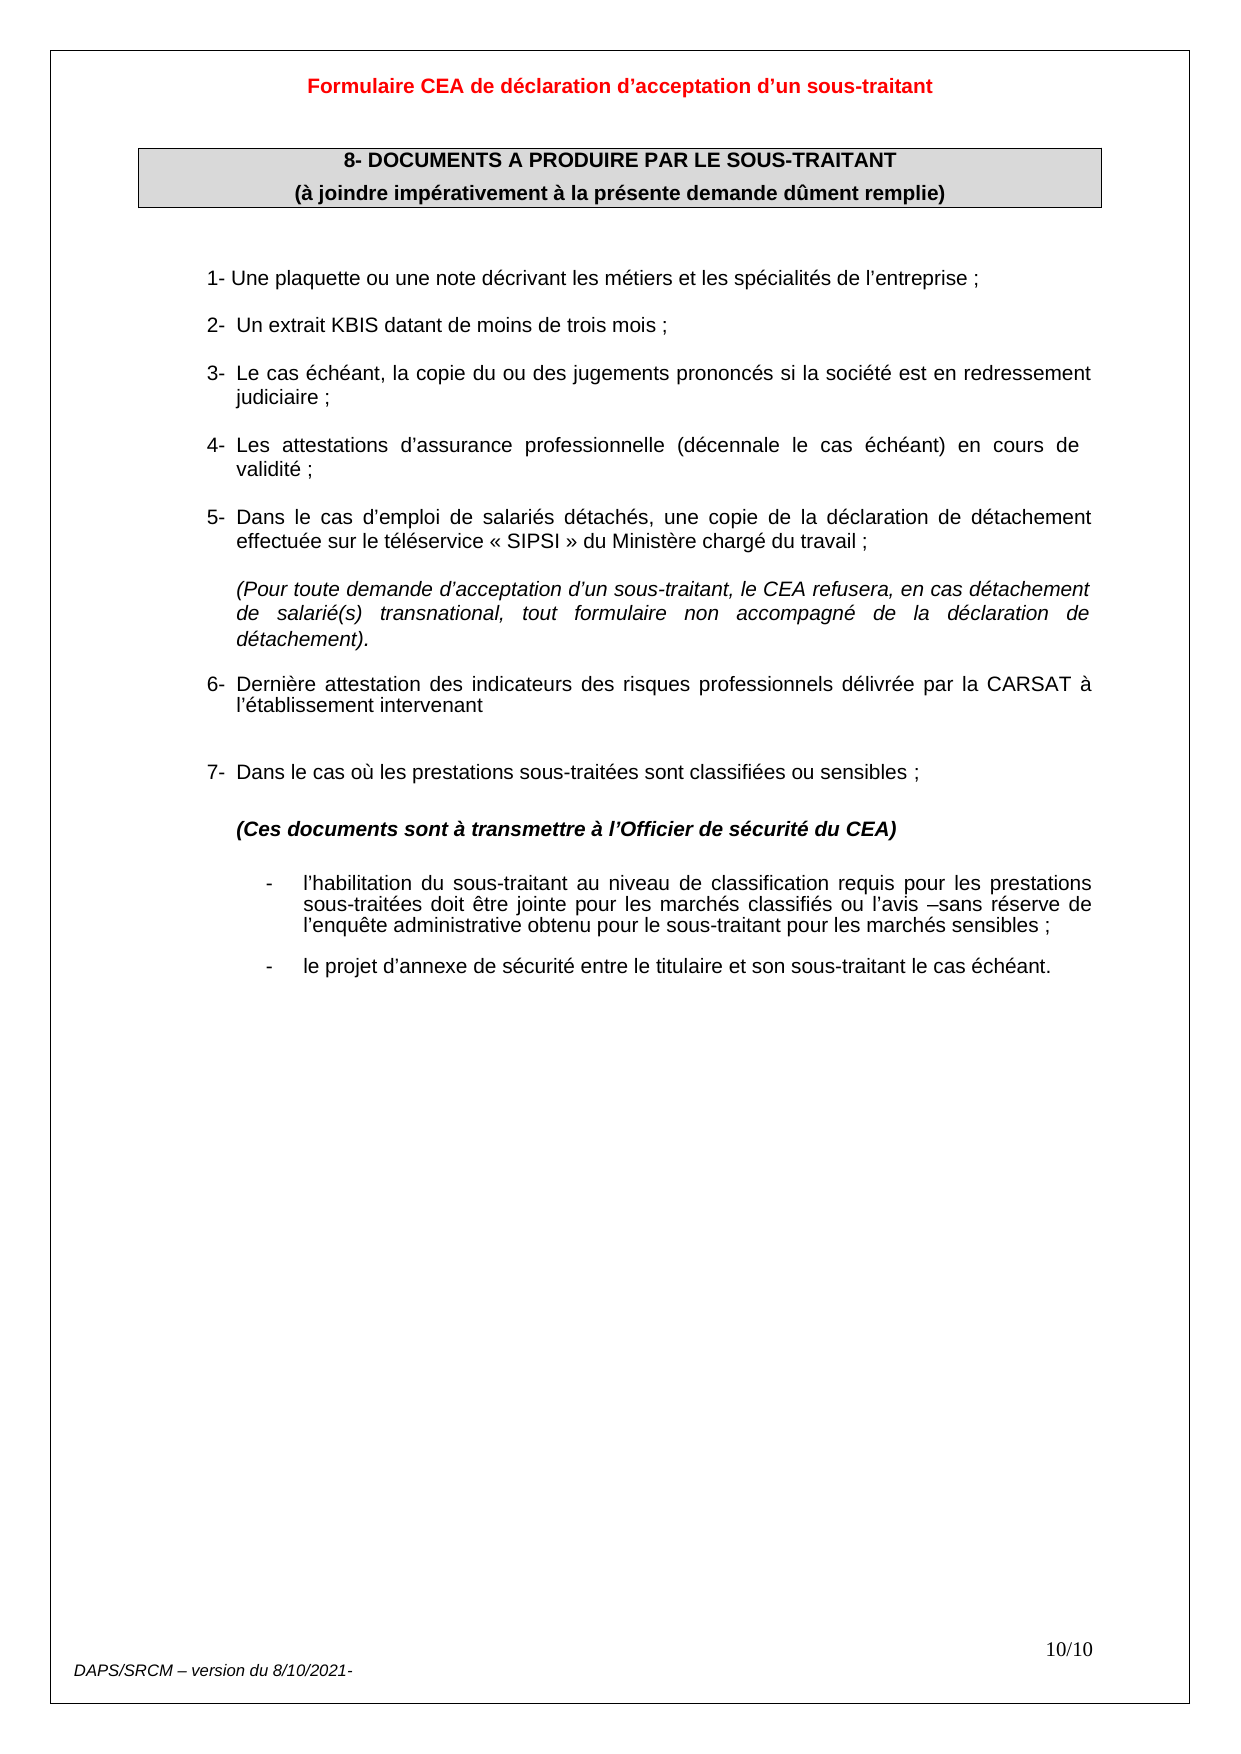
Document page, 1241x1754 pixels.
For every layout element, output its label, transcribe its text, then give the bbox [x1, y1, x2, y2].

list Dernière attestation des indicateurs des risques professionnels délivrée par la CARSAT à l’établissement intervenant [207, 675, 1093, 717]
list Dans le cas d’emploi de salariés détachés, une copie de la déclaration de détachement effectuée sur le téléservice « SIPSI » du Ministère chargé du travail ; [207, 505, 1093, 553]
text 1- Une plaquette ou une note décrivant les métiers et les spécialités de l’entreprise ; [207, 265, 1093, 289]
list l’habilitation du sous-traitant au niveau de classification requis pour les prestations sous-traitées doit être jointe pour les marchés classifiés ou l’avis –sans réserve de l’enquête administrative obtenu pour le sous-traitant pour les marchés sensibles ; [266, 874, 1093, 936]
list Le cas échéant, la copie du ou des jugements prononcés si la société est en redressement judiciaire ; [207, 361, 1093, 409]
list Les attestations d’assurance professionnelle (décennale le cas échéant) en cours de validité ; [207, 433, 1093, 481]
text 8- DOCUMENTS A PRODUIRE PAR LE SOUS-TRAITANT [139, 149, 1101, 172]
text (à joindre impérativement à la présente demande dûment remplie) [139, 181, 1101, 207]
text (Ces documents sont à transmettre à l’Officier de sécurité du CEA) [236, 820, 1093, 841]
list le projet d’annexe de sécurité entre le titulaire et son sous-traitant le cas échéant. [266, 957, 1093, 978]
list Un extrait KBIS datant de moins de trois mois ; [207, 313, 1093, 337]
list Dans le cas où les prestations sous-traitées sont classifiées ou sensibles ; [207, 762, 1093, 783]
text (Pour toute demande d’acceptation d’un sous-traitant, le CEA refusera, en cas détachement de salarié(s) transnational, tout formulaire non accompagné de la déclaration de détachement). [236, 577, 1093, 651]
